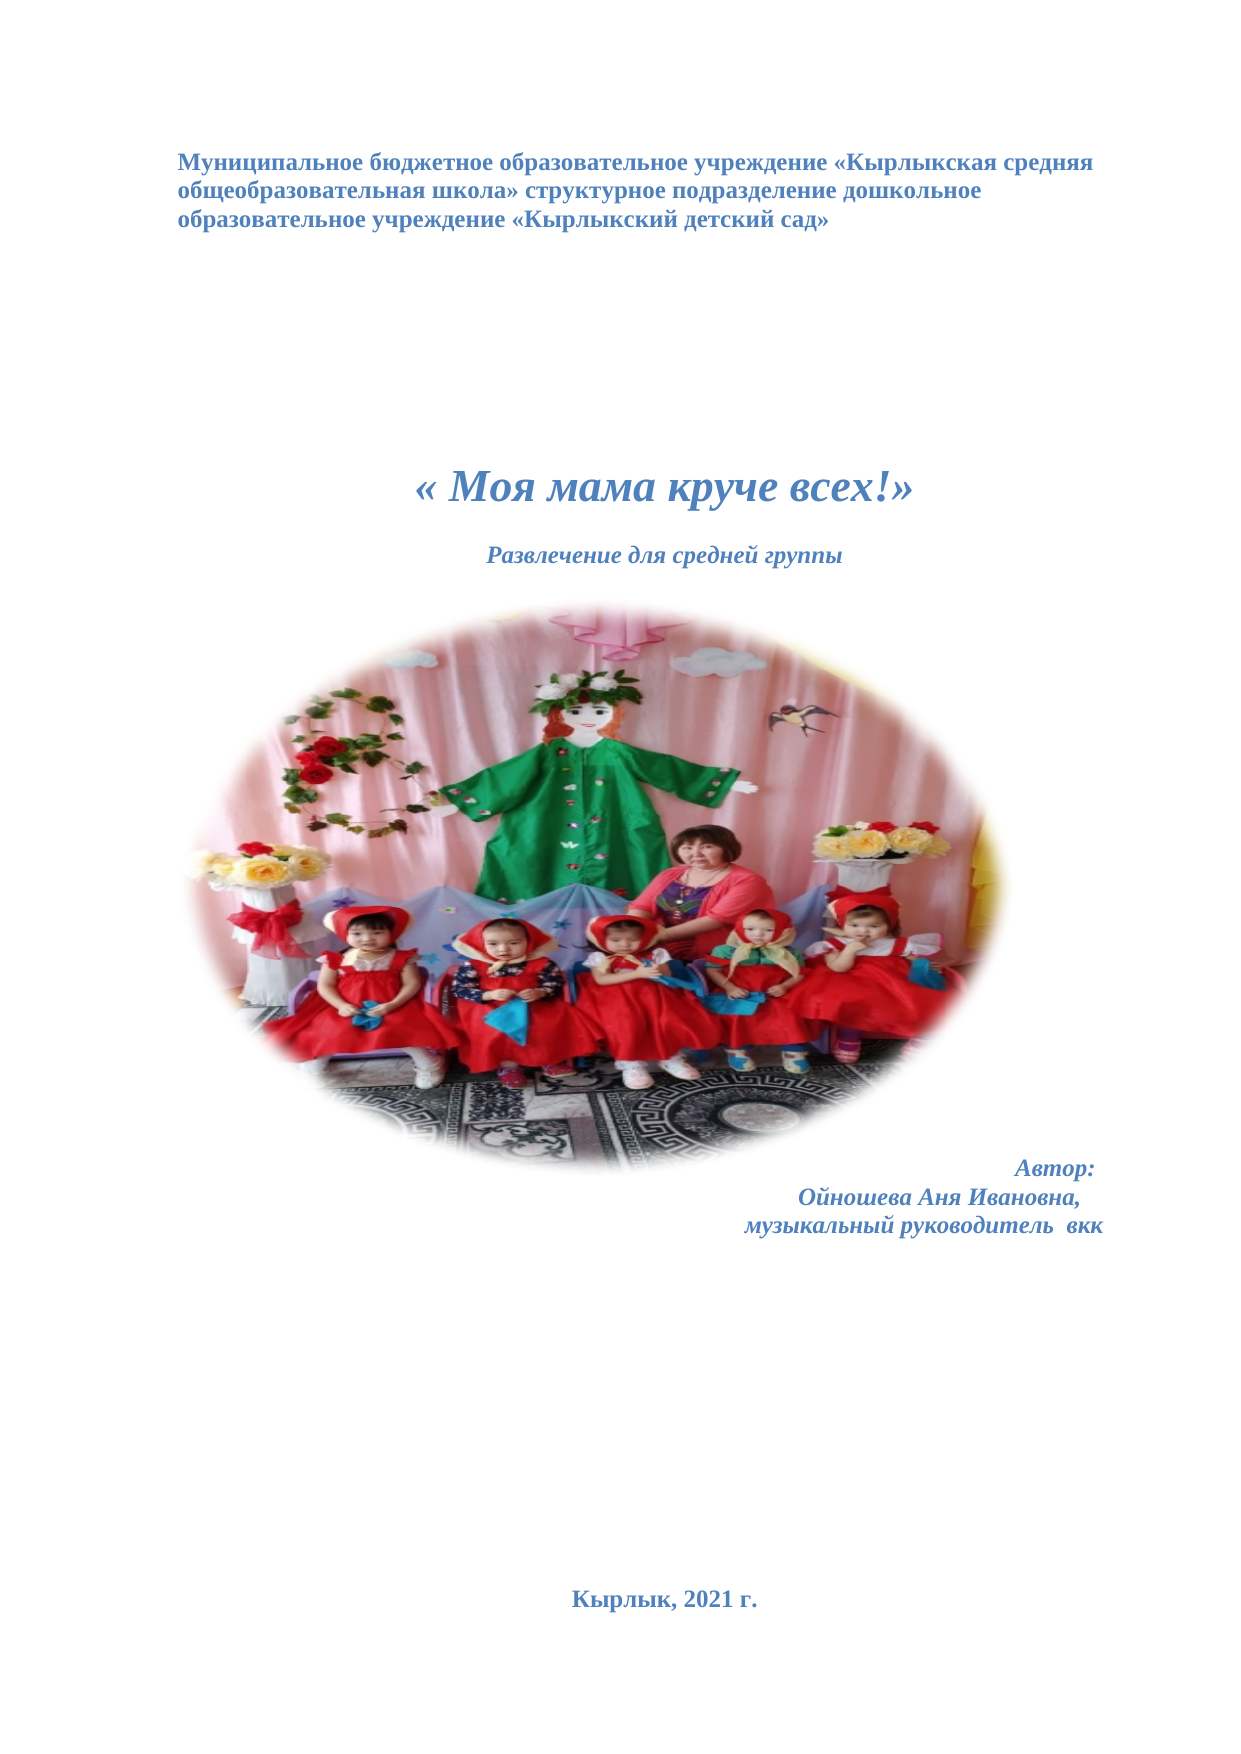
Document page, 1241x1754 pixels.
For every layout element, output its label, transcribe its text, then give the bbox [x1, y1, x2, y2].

text Муниципальное бюджетное образовательное учреждение «Кырлыкская средняя общеобразовательная школа» структурное подразделение дошкольное образовательное учреждение «Кырлыкский детский сад» [177, 147, 1152, 233]
text Развлечение для средней группы [177, 540, 1152, 568]
text « Моя мама круче всех!» [177, 458, 1152, 511]
text Кырлык, 2021 г. [177, 1584, 1152, 1612]
text Ойношева Аня Ивановна, [177, 1182, 1152, 1211]
text музыкальный руководитель вкк [177, 1211, 1152, 1239]
picture [204, 624, 989, 1151]
